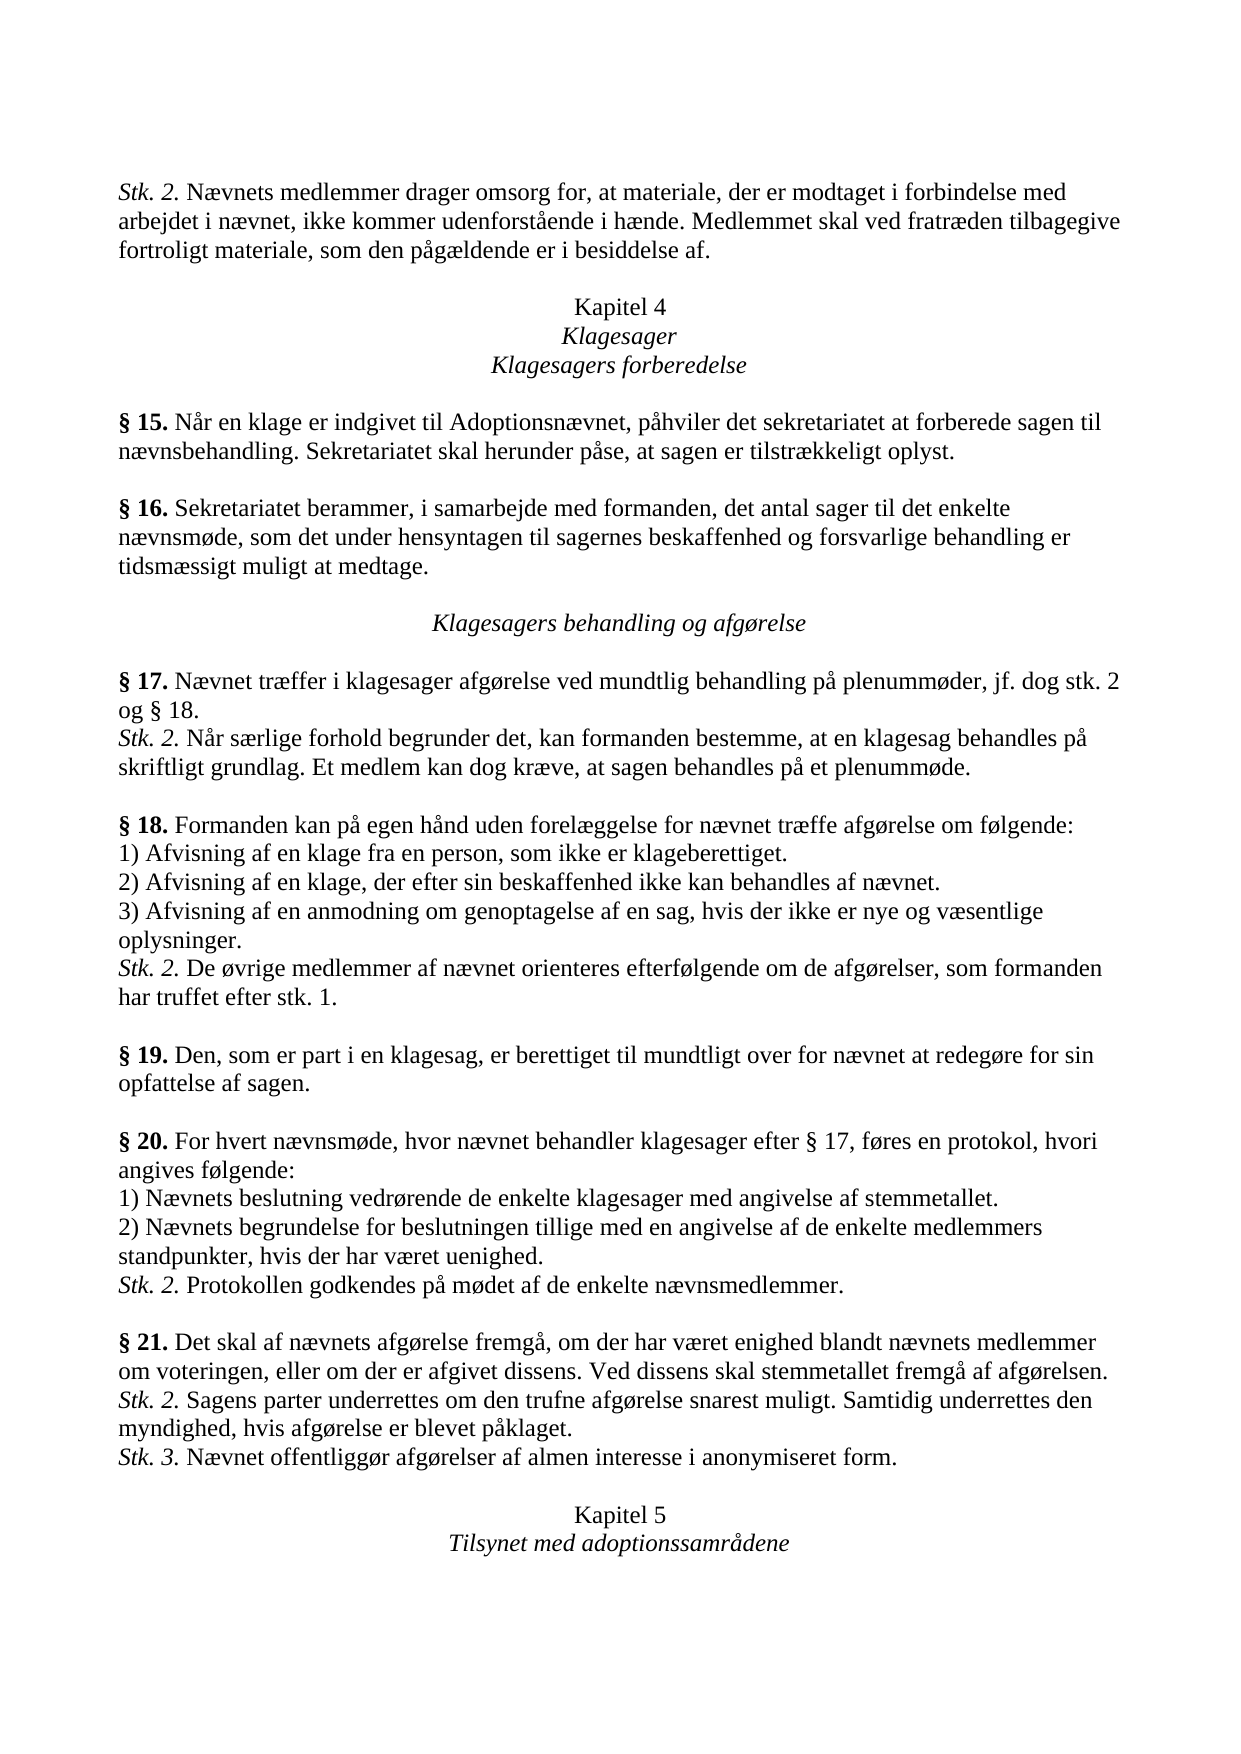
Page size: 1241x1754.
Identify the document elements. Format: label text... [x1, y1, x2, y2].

text Klagesager [118, 321, 1122, 350]
text § 17. Nævnet træffer i klagesager afgørelse ved mundtlig behandling på plenummøder, jf. dog stk. 2 og § 18. [118, 666, 1122, 723]
text § 20. For hvert nævnsmøde, hvor nævnet behandler klagesager efter § 17, føres en protokol, hvori angives følgende: [118, 1126, 1122, 1183]
list 1) Afvisning af en klage fra en person, som ikke er klageberettiget. [118, 838, 1122, 867]
text Kapitel 5 [118, 1500, 1122, 1528]
text Klagesagers forberedelse [118, 350, 1122, 378]
text Klagesagers behandling og afgørelse [118, 608, 1122, 637]
text Tilsynet med adoptionssamrådene [118, 1528, 1122, 1557]
text Stk. 3. Nævnet offentliggør afgørelser af almen interesse i anonymiseret form. [118, 1442, 1122, 1471]
text Stk. 2. De øvrige medlemmer af nævnet orienteres efterfølgende om de afgørelser, som formanden har truffet efter stk. 1. [118, 953, 1122, 1011]
list 2) Nævnets begrundelse for beslutningen tillige med en angivelse af de enkelte medlemmers standpunkter, hvis der har været uenighed. [118, 1212, 1122, 1270]
text Stk. 2. Sagens parter underrettes om den trufne afgørelse snarest muligt. Samtidig underrettes den myndighed, hvis afgørelse er blevet påklaget. [118, 1385, 1122, 1442]
text § 18. Formanden kan på egen hånd uden forelæggelse for nævnet træffe afgørelse om følgende: [118, 810, 1122, 838]
text Kapitel 4 [118, 292, 1122, 321]
text Stk. 2. Protokollen godkendes på mødet af de enkelte nævnsmedlemmer. [118, 1270, 1122, 1298]
list 1) Nævnets beslutning vedrørende de enkelte klagesager med angivelse af stemmetallet. [118, 1183, 1122, 1212]
text § 15. Når en klage er indgivet til Adoptionsnævnet, påhviler det sekretariatet at forberede sagen til nævnsbehandling. Sekretariatet skal herunder påse, at sagen er tilstrækkeligt oplyst. [118, 407, 1122, 465]
list 3) Afvisning af en anmodning om genoptagelse af en sag, hvis der ikke er nye og væsentlige oplysninger. [118, 896, 1122, 953]
text Stk. 2. Nævnets medlemmer drager omsorg for, at materiale, der er modtaget i forbindelse med arbejdet i nævnet, ikke kommer udenforstående i hænde. Medlemmet skal ved fratræden tilbagegive fortroligt materiale, som den pågældende er i besiddelse af. [118, 177, 1122, 263]
text Stk. 2. Når særlige forhold begrunder det, kan formanden bestemme, at en klagesag behandles på skriftligt grundlag. Et medlem kan dog kræve, at sagen behandles på et plenummøde. [118, 723, 1122, 781]
text § 19. Den, som er part i en klagesag, er berettiget til mundtligt over for nævnet at redegøre for sin opfattelse af sagen. [118, 1040, 1122, 1097]
text § 16. Sekretariatet berammer, i samarbejde med formanden, det antal sager til det enkelte nævnsmøde, som det under hensyntagen til sagernes beskaffenhed og forsvarlige behandling er tidsmæssigt muligt at medtage. [118, 493, 1122, 580]
text § 21. Det skal af nævnets afgørelse fremgå, om der har været enighed blandt nævnets medlemmer om voteringen, eller om der er afgivet dissens. Ved dissens skal stemmetallet fremgå af afgørelsen. [118, 1327, 1122, 1385]
list 2) Afvisning af en klage, der efter sin beskaffenhed ikke kan behandles af nævnet. [118, 867, 1122, 896]
